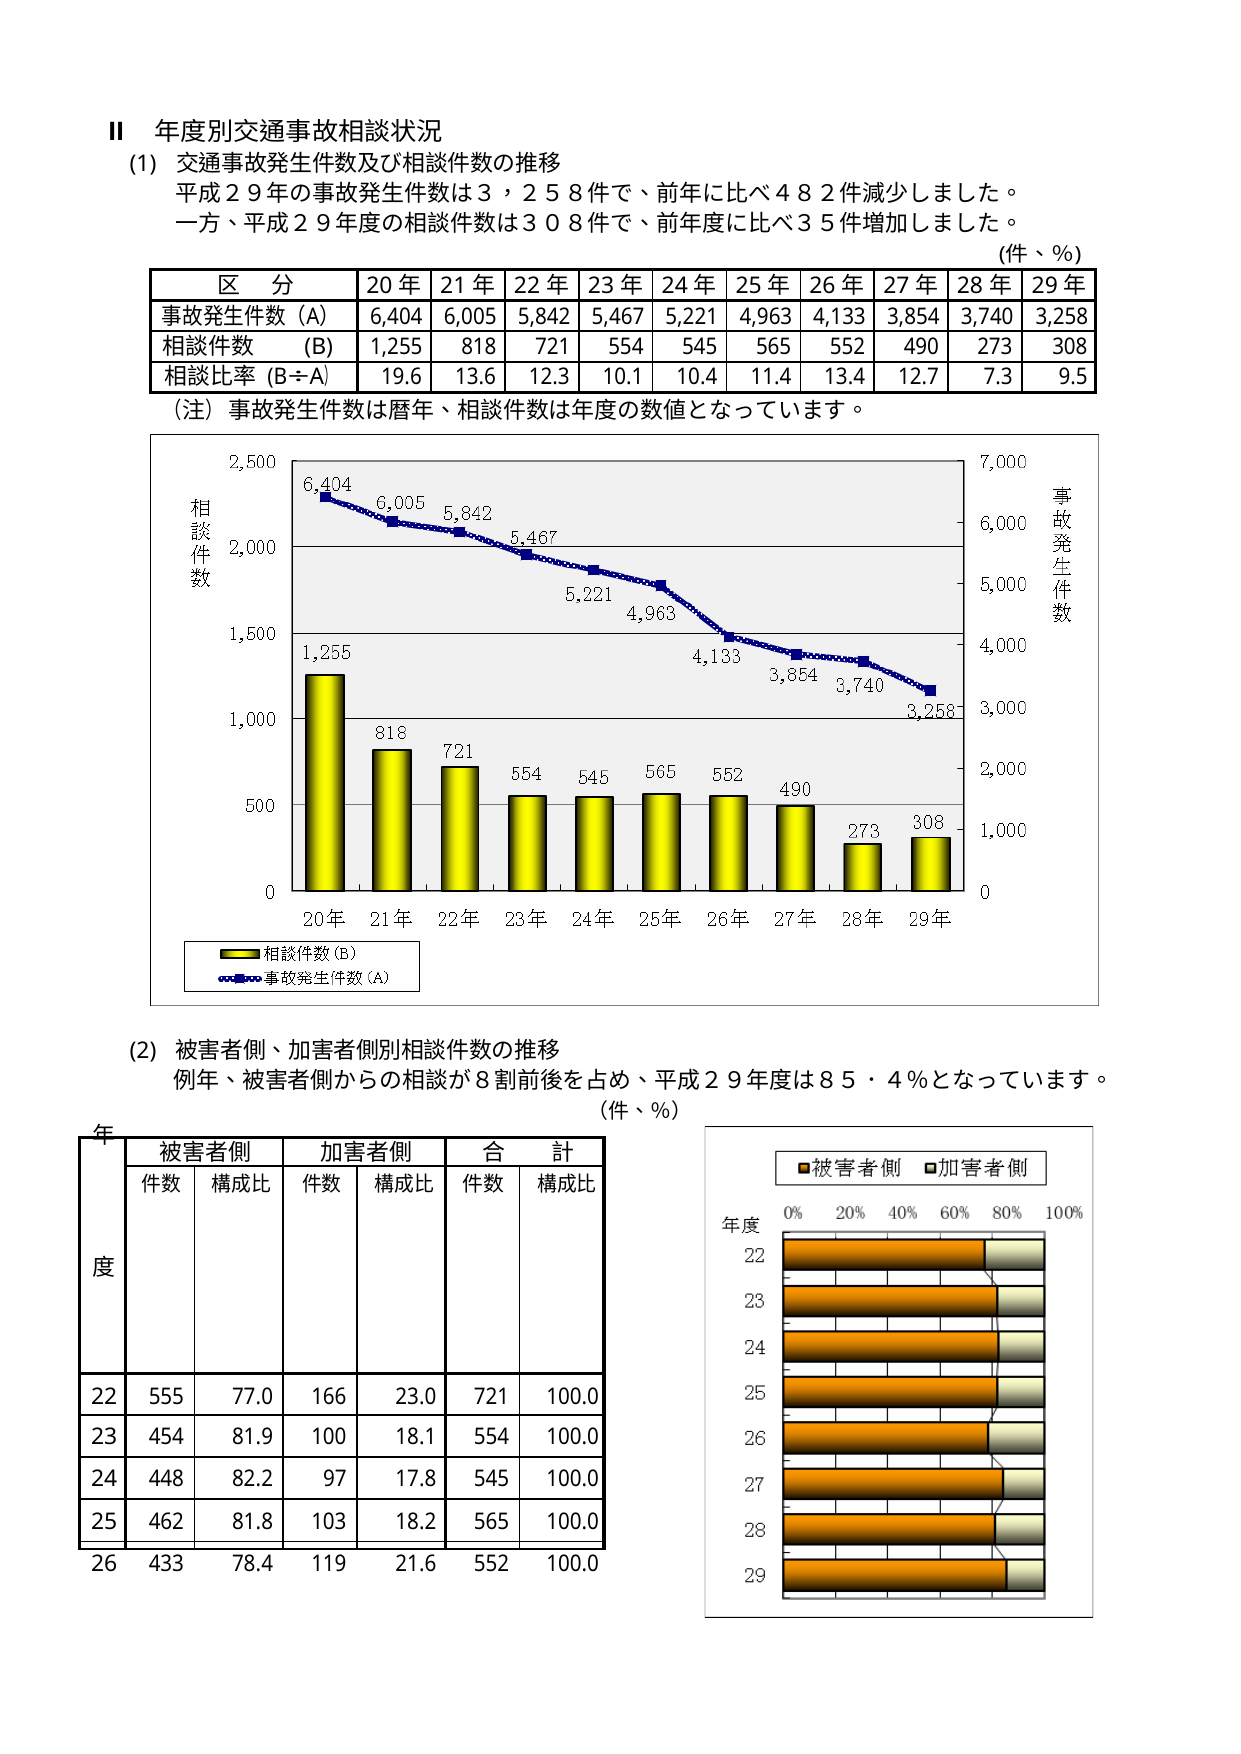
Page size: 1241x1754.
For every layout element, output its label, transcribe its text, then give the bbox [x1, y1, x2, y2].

text （件、％） [115, 1096, 1164, 1125]
table_cell 545 [653, 332, 726, 361]
table_cell 12.3 [506, 363, 578, 391]
table_cell 273 [949, 332, 1021, 361]
table_header 25 年 [727, 271, 800, 299]
table_cell 4,963 [727, 302, 800, 330]
text 平成２９年の事故発生件数は３，２５８件で、前年に比べ４８２件減少しました。一方、平成２９年度の相談件数は３０８件で、前年度に比べ３５件増加しました。 [175, 178, 1023, 238]
table_cell 13.6 [432, 363, 504, 391]
subtitle Ⅱ 年度別交通事故相談状況 [106, 114, 1178, 147]
table_header 26 年 [801, 271, 873, 299]
table_cell 10.4 [653, 363, 726, 391]
table_cell 818 [432, 332, 504, 361]
table_cell 6,404 [359, 302, 430, 330]
table_header 27 年 [875, 271, 947, 299]
table_cell 1,255 [359, 332, 430, 361]
table_cell 5,221 [653, 302, 726, 330]
picture [150, 434, 1099, 1006]
table_cell 6,005 [432, 302, 504, 330]
table_header 24 年 [653, 271, 726, 299]
text （注） 事故発生件数は暦年、相談件数は年度の数値となっています。 [163, 394, 1178, 425]
table_cell 13.4 [801, 363, 873, 391]
table_header 28 年 [949, 271, 1021, 299]
table_cell 相談比率 (B÷A） [152, 363, 356, 391]
table_cell 5,467 [580, 302, 652, 330]
text 例年、被害者側からの相談が８割前後を占め、平成２９年度は８５．４％となっています。 [173, 1065, 1178, 1095]
table_header 20 年 [359, 271, 430, 299]
table_cell 7.3 [949, 363, 1021, 391]
table_cell 10.1 [580, 363, 652, 391]
table_cell 11.4 [727, 363, 800, 391]
table_cell 相談件数 (B) [152, 332, 356, 361]
table_cell 4,133 [801, 302, 873, 330]
list 被害者側、加害者側別相談件数の推移 [129, 1034, 1178, 1065]
table_cell 721 [506, 332, 578, 361]
table_cell 9.5 [1023, 363, 1094, 391]
table_cell 19.6 [359, 363, 430, 391]
list 交通事故発生件数及び相談件数の推移 [129, 147, 1178, 177]
table_header 23 年 [580, 271, 652, 299]
table_cell 3,740 [949, 302, 1021, 330]
table_cell 565 [727, 332, 800, 361]
table_header 区 分 [152, 271, 356, 299]
table_cell 490 [875, 332, 947, 361]
picture [704, 1126, 1094, 1618]
text (件、％) [52, 239, 1081, 268]
table_header 29 年 [1023, 271, 1094, 299]
table_header 21 年 [432, 271, 504, 299]
table_cell 552 [801, 332, 873, 361]
table_cell 3,258 [1023, 302, 1094, 330]
table_cell 554 [580, 332, 652, 361]
table_cell 5,842 [506, 302, 578, 330]
table_header 22 年 [506, 271, 578, 299]
table_cell 308 [1023, 332, 1094, 361]
table_cell 3,854 [875, 302, 947, 330]
table_cell 事故発生件数（A） [152, 302, 356, 330]
table_cell 12.7 [875, 363, 947, 391]
